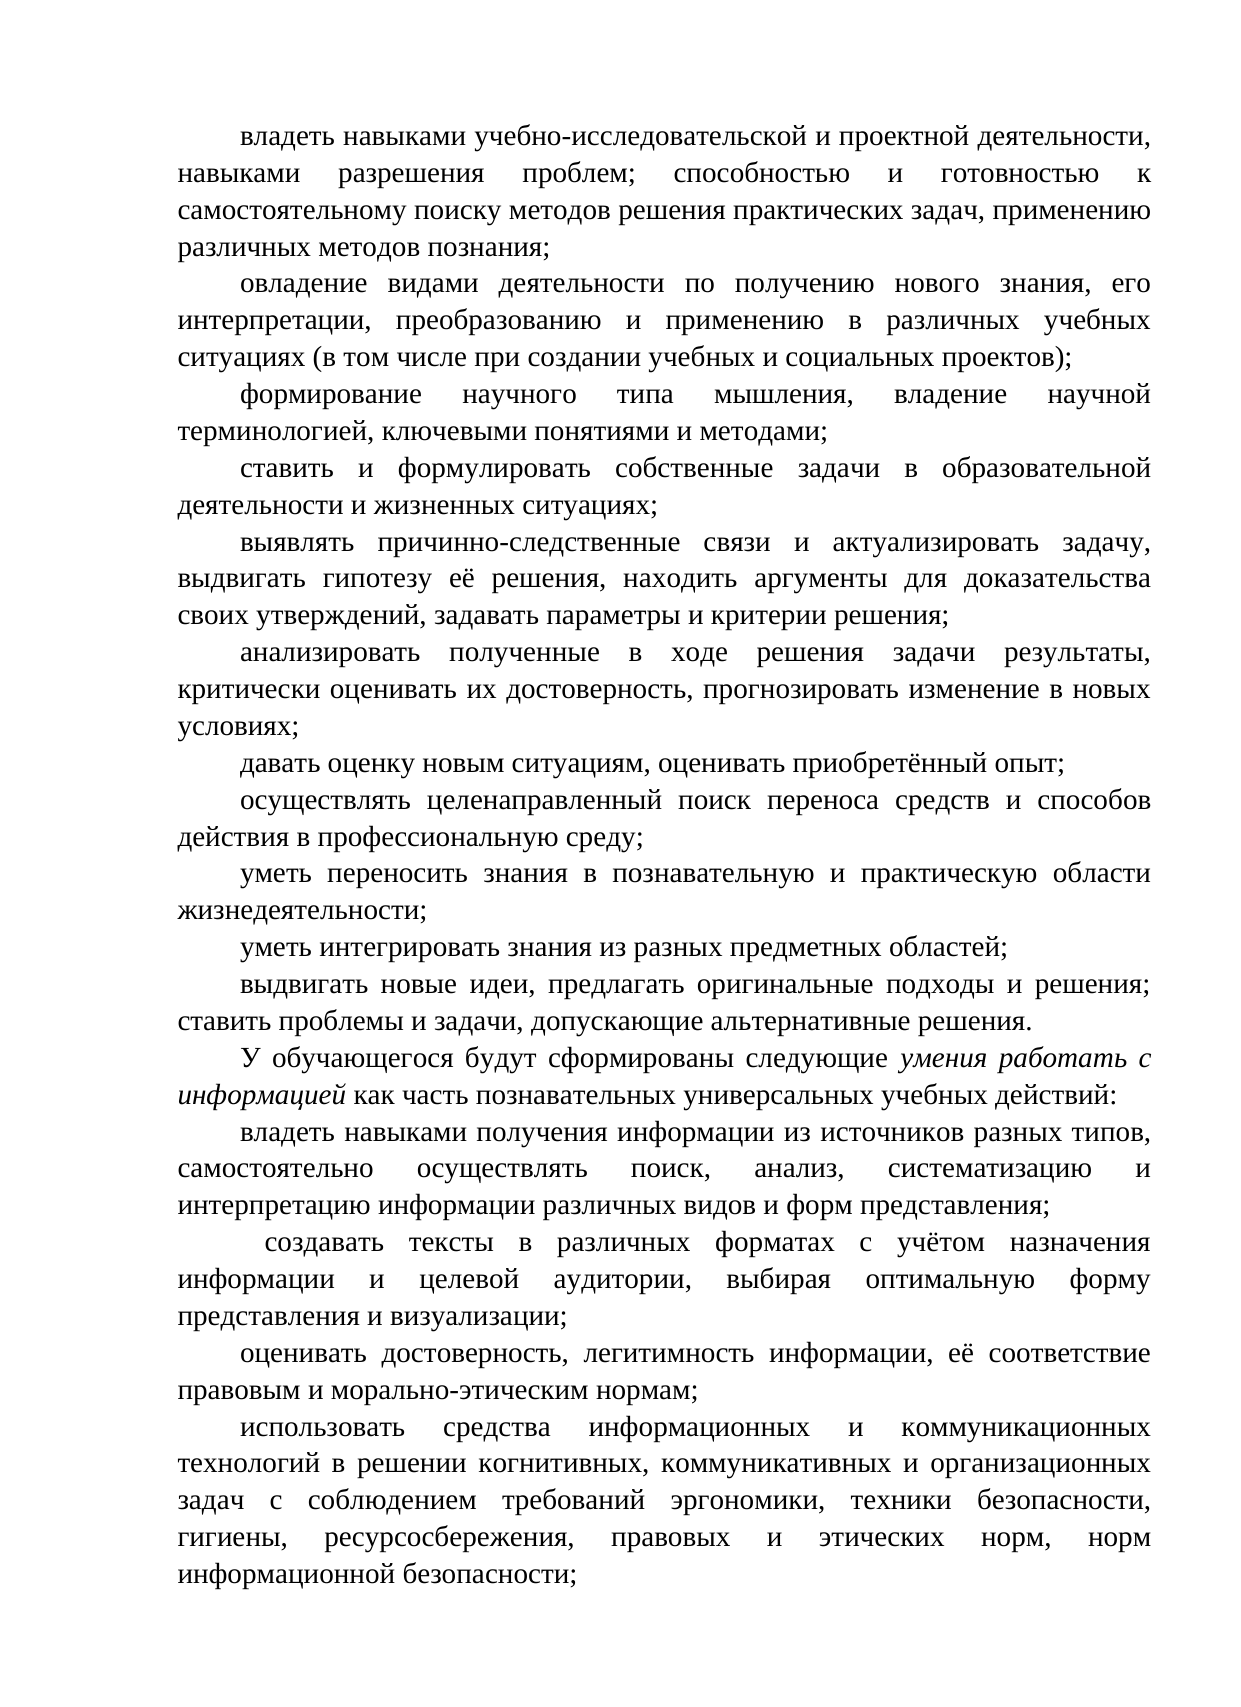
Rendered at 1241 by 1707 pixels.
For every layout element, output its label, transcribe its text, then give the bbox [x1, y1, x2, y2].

text уметь интегрировать знания из разных предметных областей; [177, 929, 1152, 963]
text ставить и формулировать собственные задачи в образовательной деятельности и жизненных ситуациях; [177, 450, 1152, 520]
text формирование научного типа мышления, владение научной терминологией, ключевыми понятиями и методами; [177, 376, 1152, 447]
text использовать средства информационных и коммуникационных технологий в решении когнитивных, коммуникативных и организационных задач с соблюдением требований эргономики, техники безопасности, гигиены, ресурсосбережения, правовых и этических норм, норм информационной безопасности; [177, 1409, 1152, 1590]
text оценивать достоверность, легитимность информации, её соответствие правовым и морально-этическим нормам; [177, 1335, 1152, 1405]
text У обучающегося будут сформированы следующие умения работать с информацией как часть познавательных универсальных учебных действий: [177, 1040, 1152, 1110]
text овладение видами деятельности по получению нового знания, его интерпретации, преобразованию и применению в различных учебных ситуациях (в том числе при создании учебных и социальных проектов); [177, 266, 1152, 373]
text осуществлять целенаправленный поиск переноса средств и способов действия в профессиональную среду; [177, 782, 1152, 852]
text владеть навыками получения информации из источников разных типов, самостоятельно осуществлять поиск, анализ, систематизацию и интерпретацию информации различных видов и форм представления; [177, 1114, 1152, 1221]
text создавать тексты в различных форматах с учётом назначения информации и целевой аудитории, выбирая оптимальную форму представления и визуализации; [177, 1224, 1152, 1332]
text давать оценку новым ситуациям, оценивать приобретённый опыт; [177, 745, 1152, 778]
text владеть навыками учебно-исследовательской и проектной деятельности, навыками разрешения проблем; способностью и готовностью к самостоятельному поиску методов решения практических задач, применению различных методов познания; [177, 118, 1152, 262]
text выдвигать новые идеи, предлагать оригинальные подходы и решения; ставить проблемы и задачи, допускающие альтернативные решения. [177, 966, 1152, 1037]
text анализировать полученные в ходе решения задачи результаты, критически оценивать их достоверность, прогнозировать изменение в новых условиях; [177, 634, 1152, 742]
text выявлять причинно-следственные связи и актуализировать задачу, выдвигать гипотезу её решения, находить аргументы для доказательства своих утверждений, задавать параметры и критерии решения; [177, 524, 1152, 631]
text уметь переносить знания в познавательную и практическую области жизнедеятельности; [177, 856, 1152, 926]
